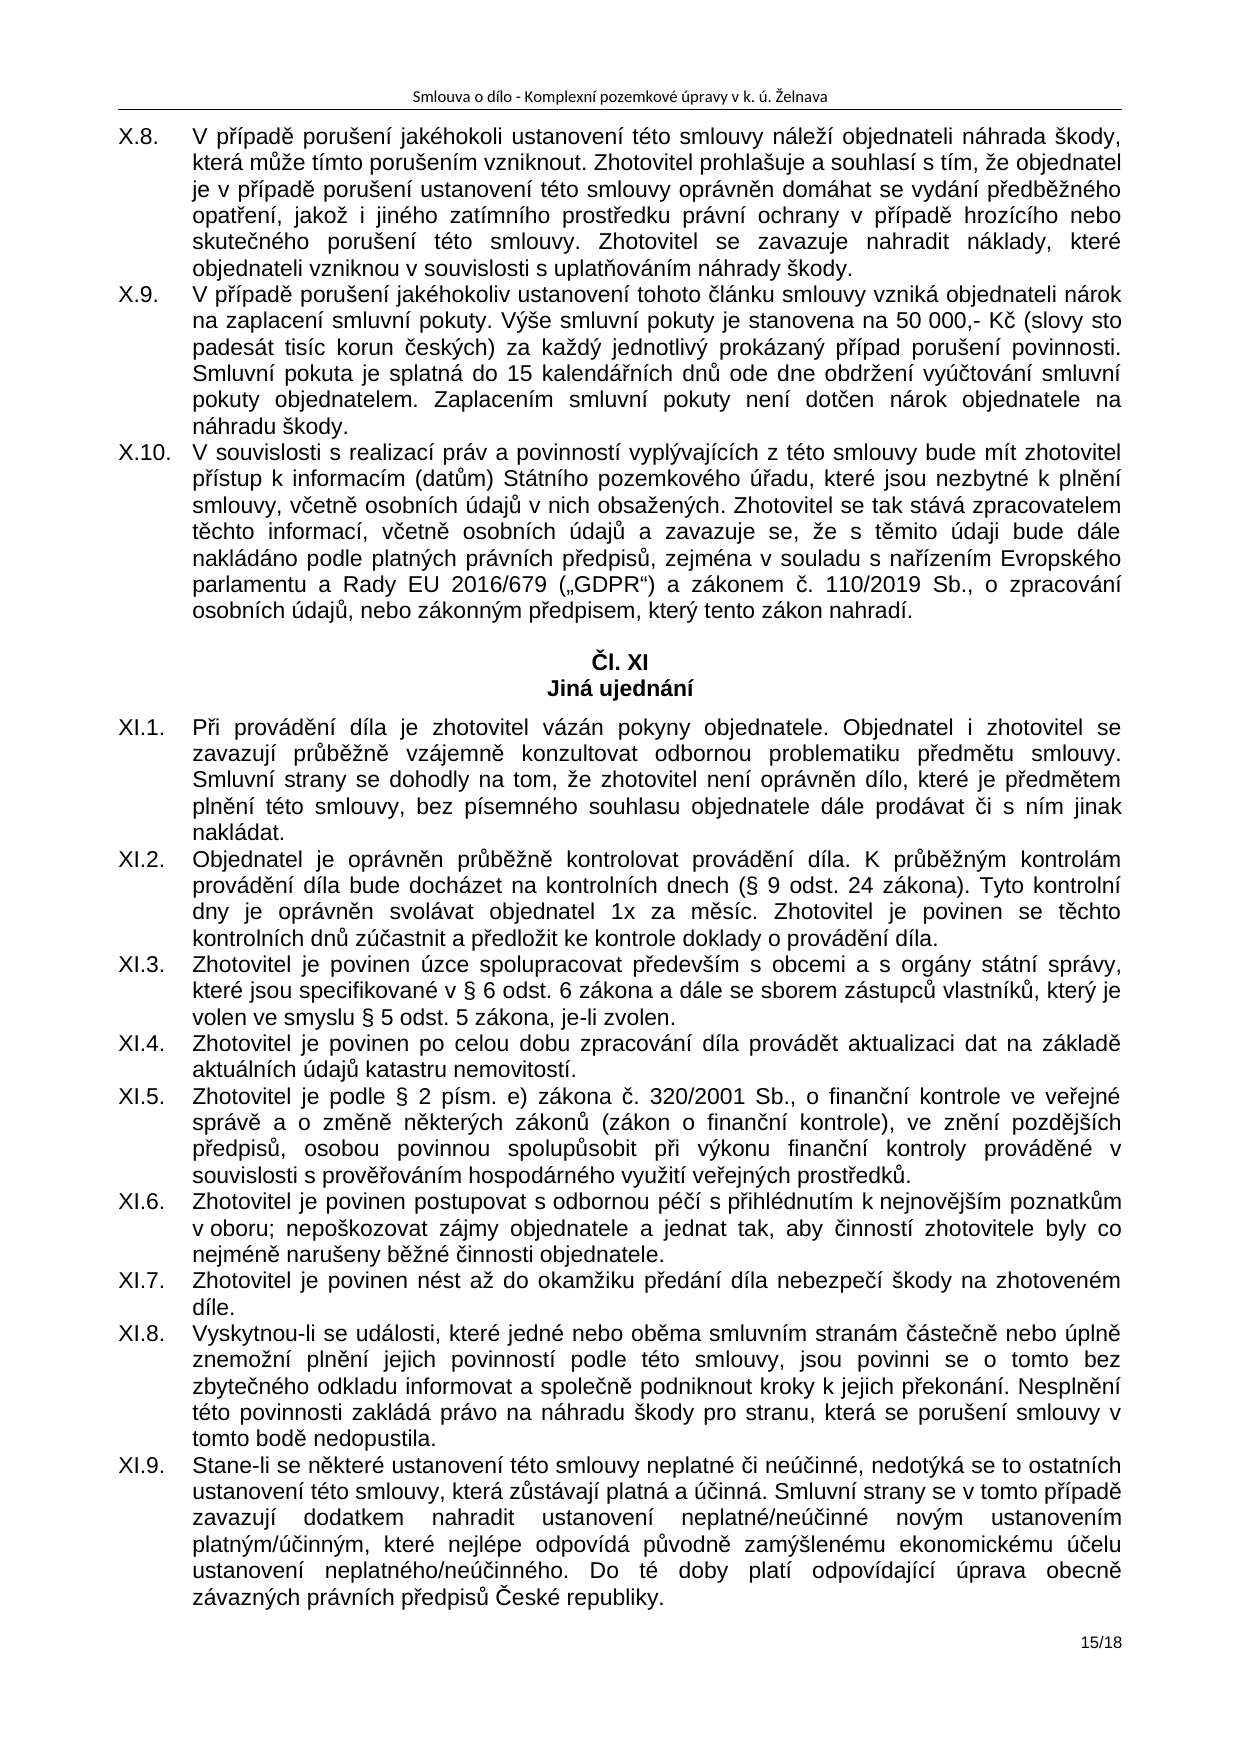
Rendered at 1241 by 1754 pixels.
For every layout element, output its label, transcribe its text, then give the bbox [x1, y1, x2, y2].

list Zhotovitel je povinen nést až do okamžiku předání díla nebezpečí škody na zhotoveném díle. [118, 1267, 1122, 1320]
list Vyskytnou-li se události, které jedné nebo oběma smluvním stranám částečně nebo úplně znemožní plnění jejich povinností podle této smlouvy, jsou povinni se o tomto bez zbytečného odkladu informovat a společně podniknout kroky k jejich překonání. Nesplnění této povinnosti zakládá právo na náhradu škody pro stranu, která se porušení smlouvy v tomto bodě nedopustila. [118, 1320, 1122, 1452]
list V souvislosti s realizací práv a povinností vyplývajících z této smlouvy bude mít zhotovitel přístup k informacím (datům) Státního pozemkového úřadu, které jsou nezbytné k plnění smlouvy, včetně osobních údajů v nich obsažených. Zhotovitel se tak stává zpracovatelem těchto informací, včetně osobních údajů a zavazuje se, že s těmito údaji bude dále nakládáno podle platných právních předpisů, zejména v souladu s nařízením Evropského parlamentu a Rady EU 2016/679 („GDPR“) a zákonem č. 110/2019 Sb., o zpracování osobních údajů, nebo zákonným předpisem, který tento zákon nahradí. [118, 439, 1122, 623]
list V případě porušení jakéhokoliv ustanovení tohoto článku smlouvy vzniká objednateli nárok na zaplacení smluvní pokuty. Výše smluvní pokuty je stanovena na 50 000,- Kč (slovy sto padesát tisíc korun českých) za každý jednotlivý prokázaný případ porušení povinnosti. Smluvní pokuta je splatná do 15 kalendářních dnů ode dne obdržení vyúčtování smluvní pokuty objednatelem. Zaplacením smluvní pokuty není dotčen nárok objednatele na náhradu škody. [118, 281, 1122, 439]
list Zhotovitel je podle § 2 písm. e) zákona č. 320/2001 Sb., o finanční kontrole ve veřejné správě a o změně některých zákonů (zákon o finanční kontrole), ve znění pozdějších předpisů, osobou povinnou spolupůsobit při výkonu finanční kontroly prováděné v souvislosti s prověřováním hospodárného využití veřejných prostředků. [118, 1083, 1122, 1188]
list Stane-li se některé ustanovení této smlouvy neplatné či neúčinné, nedotýká se to ostatních ustanovení této smlouvy, která zůstávají platná a účinná. Smluvní strany se v tomto případě zavazují dodatkem nahradit ustanovení neplatné/neúčinné novým ustanovením platným/účinným, které nejlépe odpovídá původně zamýšlenému ekonomickému účelu ustanovení neplatného/neúčinného. Do té doby platí odpovídající úprava obecně závazných právních předpisů České republiky. [118, 1452, 1122, 1610]
list Zhotovitel je povinen postupovat s odbornou péčí s přihlédnutím k nejnovějším poznatkům v oboru; nepoškozovat zájmy objednatele a jednat tak, aby činností zhotovitele byly co nejméně narušeny běžné činnosti objednatele. [118, 1188, 1122, 1267]
subtitle Čl. XI Jiná ujednání [118, 648, 1122, 701]
list Zhotovitel je povinen úzce spolupracovat především s obcemi a s orgány státní správy, které jsou specifikované v § 6 odst. 6 zákona a dále se sborem zástupců vlastníků, který je volen ve smyslu § 5 odst. 5 zákona, je-li zvolen. [118, 951, 1122, 1030]
list Objednatel je oprávněn průběžně kontrolovat provádění díla. K průběžným kontrolám provádění díla bude docházet na kontrolních dnech (§ 9 odst. 24 zákona). Tyto kontrolní dny je oprávněn svolávat objednatel 1x za měsíc. Zhotovitel je povinen se těchto kontrolních dnů zúčastnit a předložit ke kontrole doklady o provádění díla. [118, 846, 1122, 951]
list Zhotovitel je povinen po celou dobu zpracování díla provádět aktualizaci dat na základě aktuálních údajů katastru nemovitostí. [118, 1030, 1122, 1083]
list Při provádění díla je zhotovitel vázán pokyny objednatele. Objednatel i zhotovitel se zavazují průběžně vzájemně konzultovat odbornou problematiku předmětu smlouvy. Smluvní strany se dohodly na tom, že zhotovitel není oprávněn dílo, které je předmětem plnění této smlouvy, bez písemného souhlasu objednatele dále prodávat či s ním jinak nakládat. [118, 714, 1122, 846]
list V případě porušení jakéhokoli ustanovení této smlouvy náleží objednateli náhrada škody, která může tímto porušením vzniknout. Zhotovitel prohlašuje a souhlasí s tím, že objednatel je v případě porušení ustanovení této smlouvy oprávněn domáhat se vydání předběžného opatření, jakož i jiného zatímního prostředku právní ochrany v případě hrozícího nebo skutečného porušení této smlouvy. Zhotovitel se zavazuje nahradit náklady, které objednateli vzniknou v souvislosti s uplatňováním náhrady škody. [118, 123, 1122, 281]
